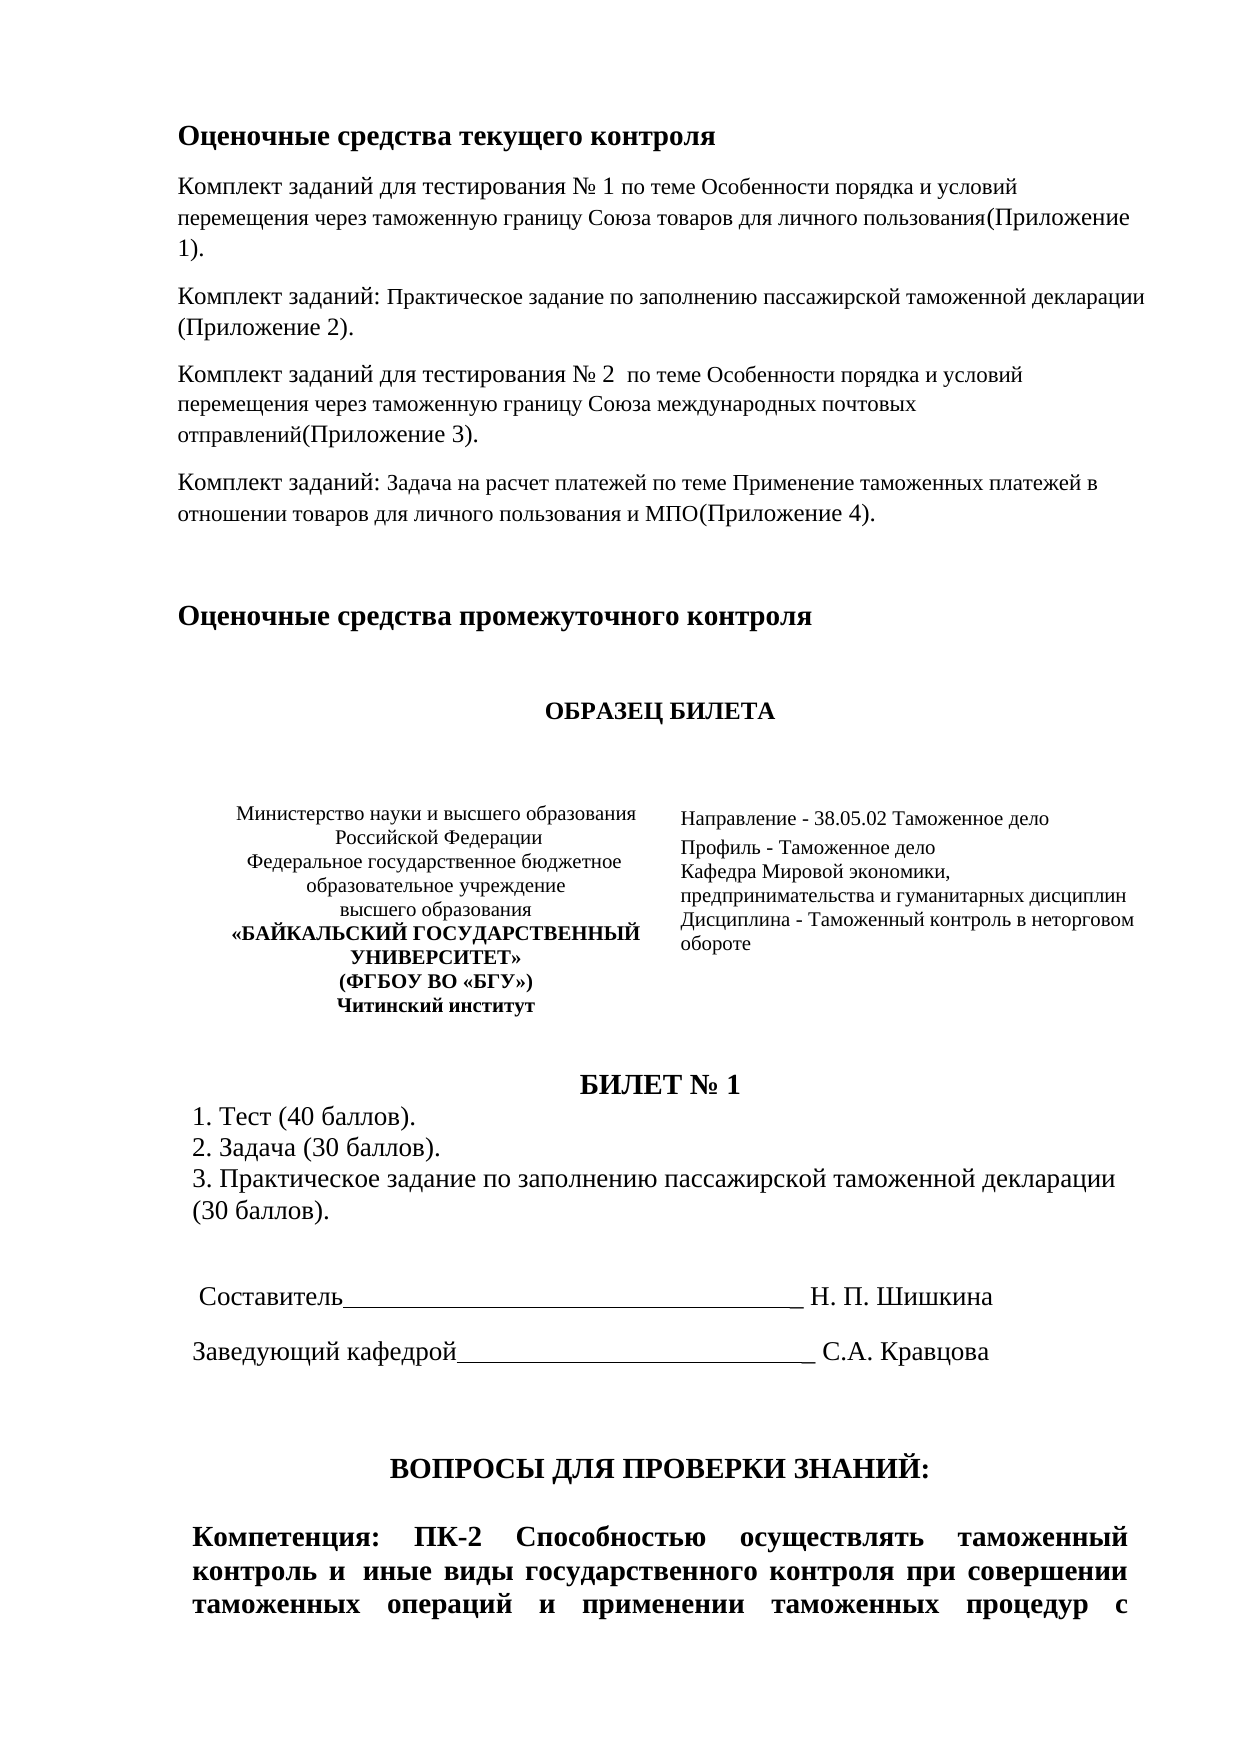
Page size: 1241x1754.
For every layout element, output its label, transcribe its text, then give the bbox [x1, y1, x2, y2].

text БИЛЕТ № 1 [246, 1067, 1074, 1100]
text Заведующий кафедрой _ С.А. Кравцова [192, 1335, 1152, 1366]
text Оценочные средства текущего контроля [177, 118, 1152, 152]
list Практическое задание по заполнению пассажирской таможенной декларации (30 баллов). [192, 1163, 1152, 1225]
text Комплект заданий: Практическое задание по заполнению пассажирской таможенной декларации (Приложение 2). [177, 281, 1152, 341]
text Комплект заданий: Задача на расчет платежей по теме Применение таможенных платежей в отношении товаров для личного пользования и МПО(Приложение 4). [177, 467, 1152, 527]
text Составитель _ Н. П. Шишкина [192, 1280, 1152, 1311]
list Задача (30 баллов). [192, 1131, 1152, 1163]
table_header Министерство науки и высшего образования Российской Федерации Федеральное государственное бюджетное образовательное учреждение высшего образования «БАЙКАЛЬСКИЙ ГОСУДАРСТВЕННЫЙ УНИВЕРСИТЕТ» (ФГБОУ ВО «БГУ») Читинский институт [189, 801, 671, 1017]
text Комплект заданий для тестирования № 1 по теме Особенности порядка и условий перемещения через таможенную границу Союза товаров для личного пользования(Приложение 1). [177, 171, 1152, 262]
table_header Направление - 38.05.02 Таможенное дело Профиль - Таможенное дело Кафедра Мировой экономики, предпринимательства и гуманитарных дисциплин Дисциплина - Таможенный контроль в неторговом обороте [671, 801, 1180, 1017]
text ВОПРОСЫ ДЛЯ ПРОВЕРКИ ЗНАНИЙ: [246, 1452, 1074, 1485]
text ОБРАЗЕЦ БИЛЕТА [246, 696, 1074, 725]
text Комплект заданий для тестирования № 2 по теме Особенности порядка и условий перемещения через таможенную границу Союза международных почтовых отправлений(Приложение 3). [177, 359, 1152, 448]
list Тест (40 баллов). [192, 1100, 1152, 1131]
text Оценочные средства промежуточного контроля [177, 598, 1152, 632]
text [192, 1519, 1128, 1620]
